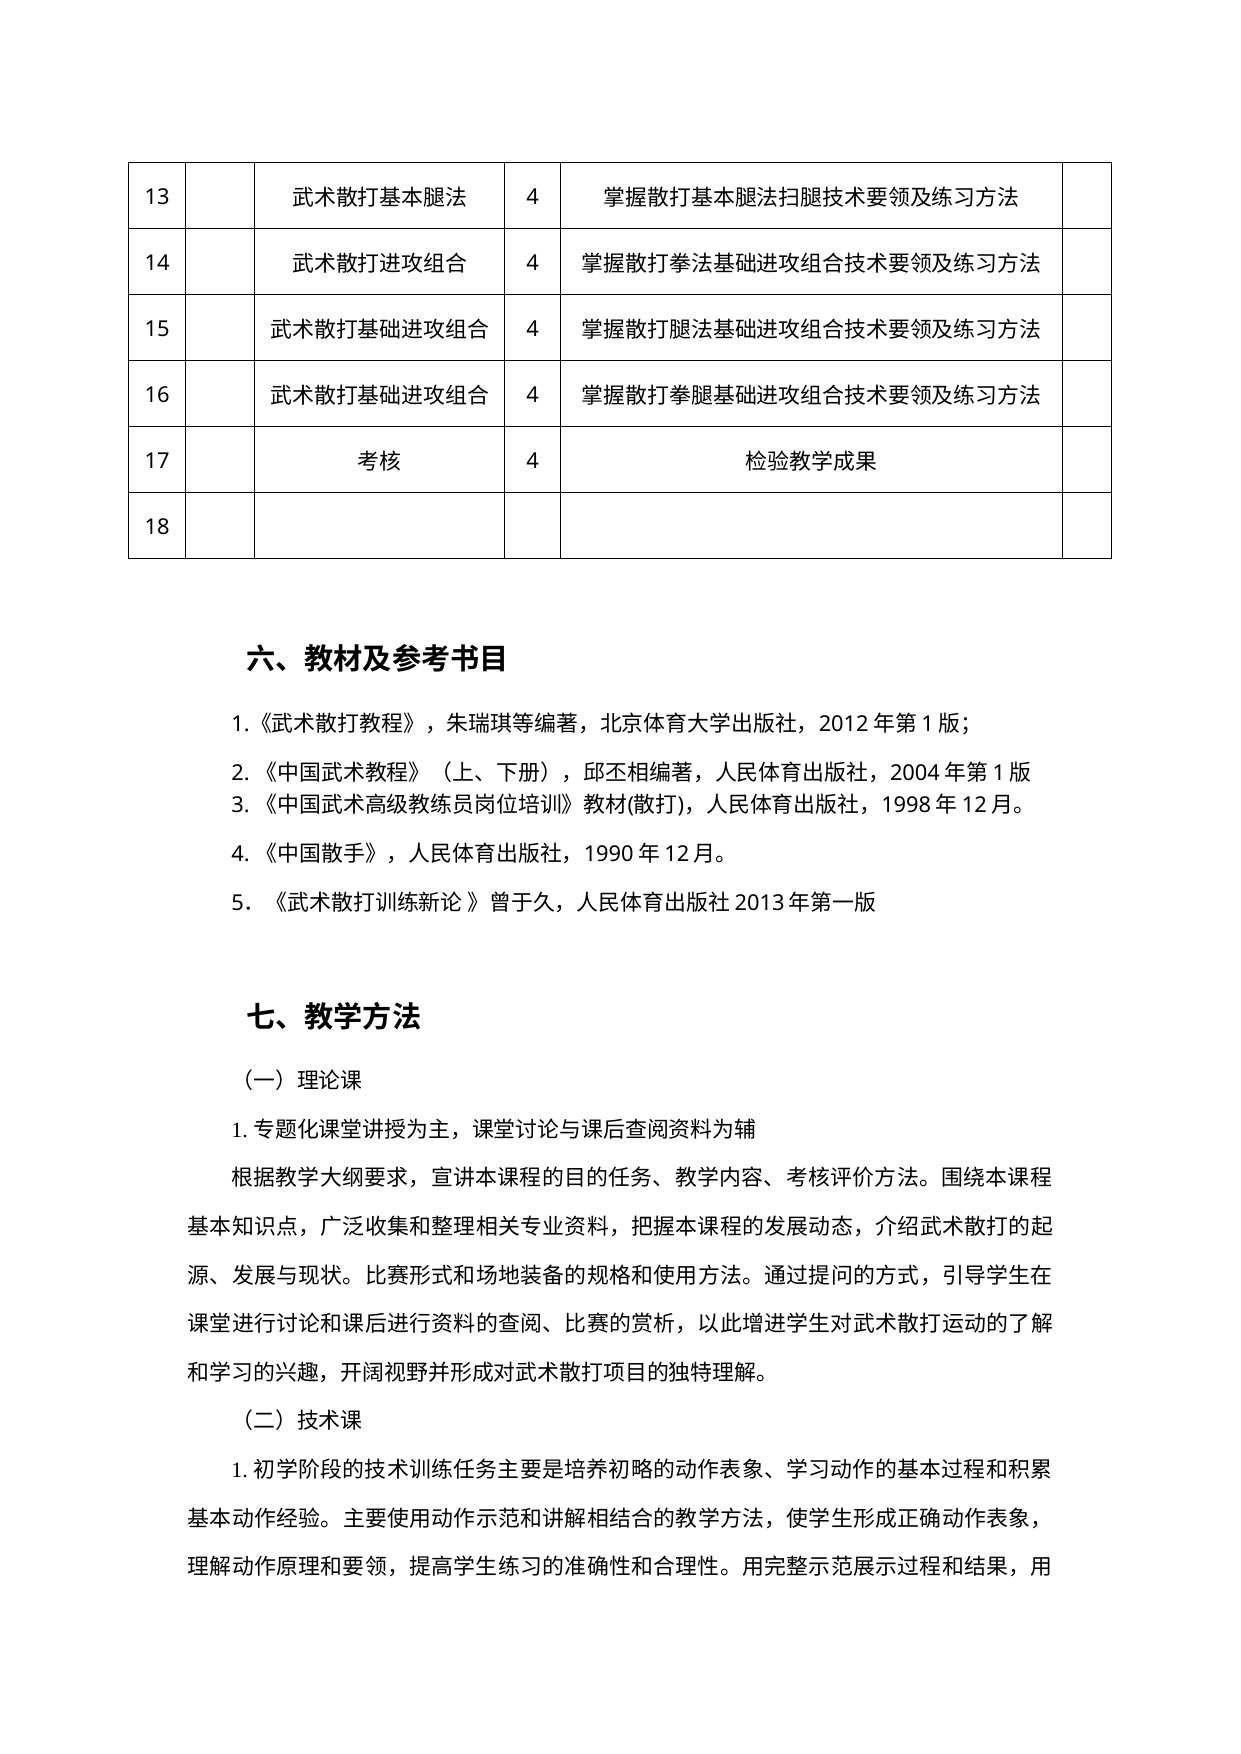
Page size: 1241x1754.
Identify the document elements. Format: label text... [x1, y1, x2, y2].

table_cell 掌握散打腿法基础进攻组合技术要领及练习方法 [561, 295, 1062, 360]
table_cell [186, 427, 254, 492]
table_cell [186, 163, 254, 228]
table_cell [1063, 163, 1111, 228]
table_cell 掌握散打拳法基础进攻组合技术要领及练习方法 [561, 229, 1062, 294]
table_cell 武术散打进攻组合 [255, 229, 504, 294]
text 1. 专题化课堂讲授为主，课堂讨论与课后查阅资料为辅 [187, 1111, 1053, 1144]
table_cell 掌握散打基本腿法扫腿技术要领及练习方法 [561, 163, 1062, 228]
table_cell [505, 493, 560, 558]
table_cell [186, 493, 254, 558]
table_cell [1063, 229, 1111, 294]
table_cell [1063, 295, 1111, 360]
text 3. 《中国武术高级教练员岗位培训》教材(散打)，人民体育出版社，1998年12月。 [187, 787, 1053, 819]
table_cell 16 [129, 361, 185, 426]
table_cell 17 [129, 427, 185, 492]
table_cell [1063, 493, 1111, 558]
table_cell 4 [505, 229, 560, 294]
table_cell 4 [505, 295, 560, 360]
table_cell [1063, 361, 1111, 426]
text （一）理论课 [187, 1063, 1053, 1096]
table_cell [255, 493, 504, 558]
table_cell 武术散打基础进攻组合 [255, 361, 504, 426]
list 1.《武术散打教程》，朱瑞琪等编著，北京体育大学出版社，2012年第1版； [187, 706, 1053, 738]
text （二）技术课 [187, 1403, 1053, 1436]
table_cell 4 [505, 361, 560, 426]
table_cell 13 [129, 163, 185, 228]
text 根据教学大纲要求，宣讲本课程的目的任务、教学内容、考核评价方法。围绕本课程基本知识点，广泛收集和整理相关专业资料，把握本课程的发展动态，介绍武术散打的起源、发展与现状。比赛形式和场地装备的规格和使用方法。通过提问的方式，引导学生在课堂进行讨论和课后进行资料的查阅、比赛的赏析，以此增进学生对武术散打运动的了解和学习的兴趣，开阔视野并形成对武术散打项目的独特理解。 [187, 1160, 1053, 1387]
text 5．《武术散打训练新论 》曾于久，人民体育出版社2013年第一版 [187, 884, 1053, 917]
table_cell 考核 [255, 427, 504, 492]
table_cell 14 [129, 229, 185, 294]
table_cell 检验教学成果 [561, 427, 1062, 492]
table_cell 4 [505, 427, 560, 492]
table_cell 18 [129, 493, 185, 558]
text 六、教材及参考书目 [187, 624, 1053, 689]
table_cell [186, 229, 254, 294]
table_cell [186, 361, 254, 426]
table_cell [1063, 427, 1111, 492]
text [187, 1451, 1053, 1581]
text 2. 《中国武术教程》（上、下册），邱丕相编著，人民体育出版社，2004年第1版 [187, 754, 1053, 787]
table_cell 4 [505, 163, 560, 228]
table_cell [561, 493, 1062, 558]
table_cell 掌握散打拳腿基础进攻组合技术要领及练习方法 [561, 361, 1062, 426]
table_cell 武术散打基本腿法 [255, 163, 504, 228]
text 七、教学方法 [187, 982, 1053, 1047]
table_cell 15 [129, 295, 185, 360]
list 4. 《中国散手》，人民体育出版社，1990年12月。 [187, 836, 1053, 868]
table_cell [186, 295, 254, 360]
table_cell 武术散打基础进攻组合 [255, 295, 504, 360]
